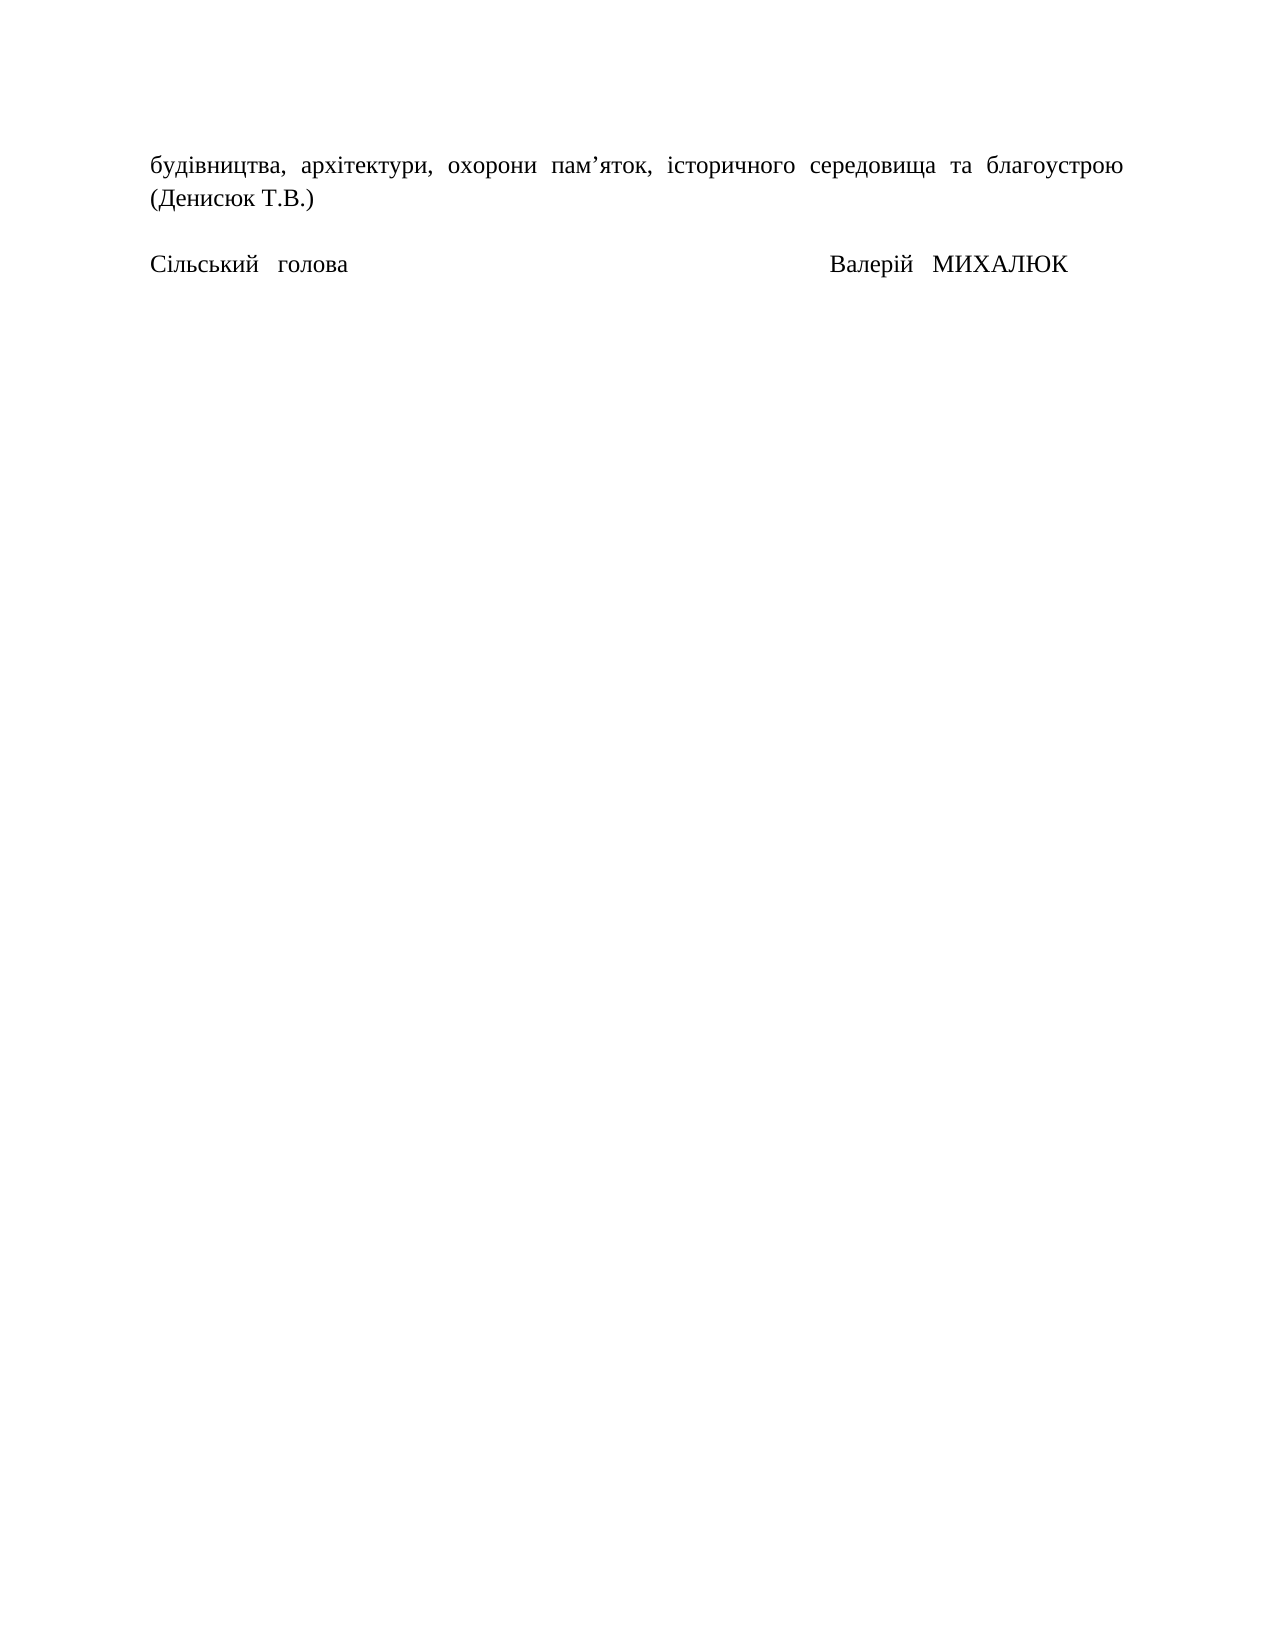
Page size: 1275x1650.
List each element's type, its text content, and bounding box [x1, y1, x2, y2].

text Сільський голова Валерій МИХАЛЮК [150, 249, 1125, 278]
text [150, 150, 1125, 212]
